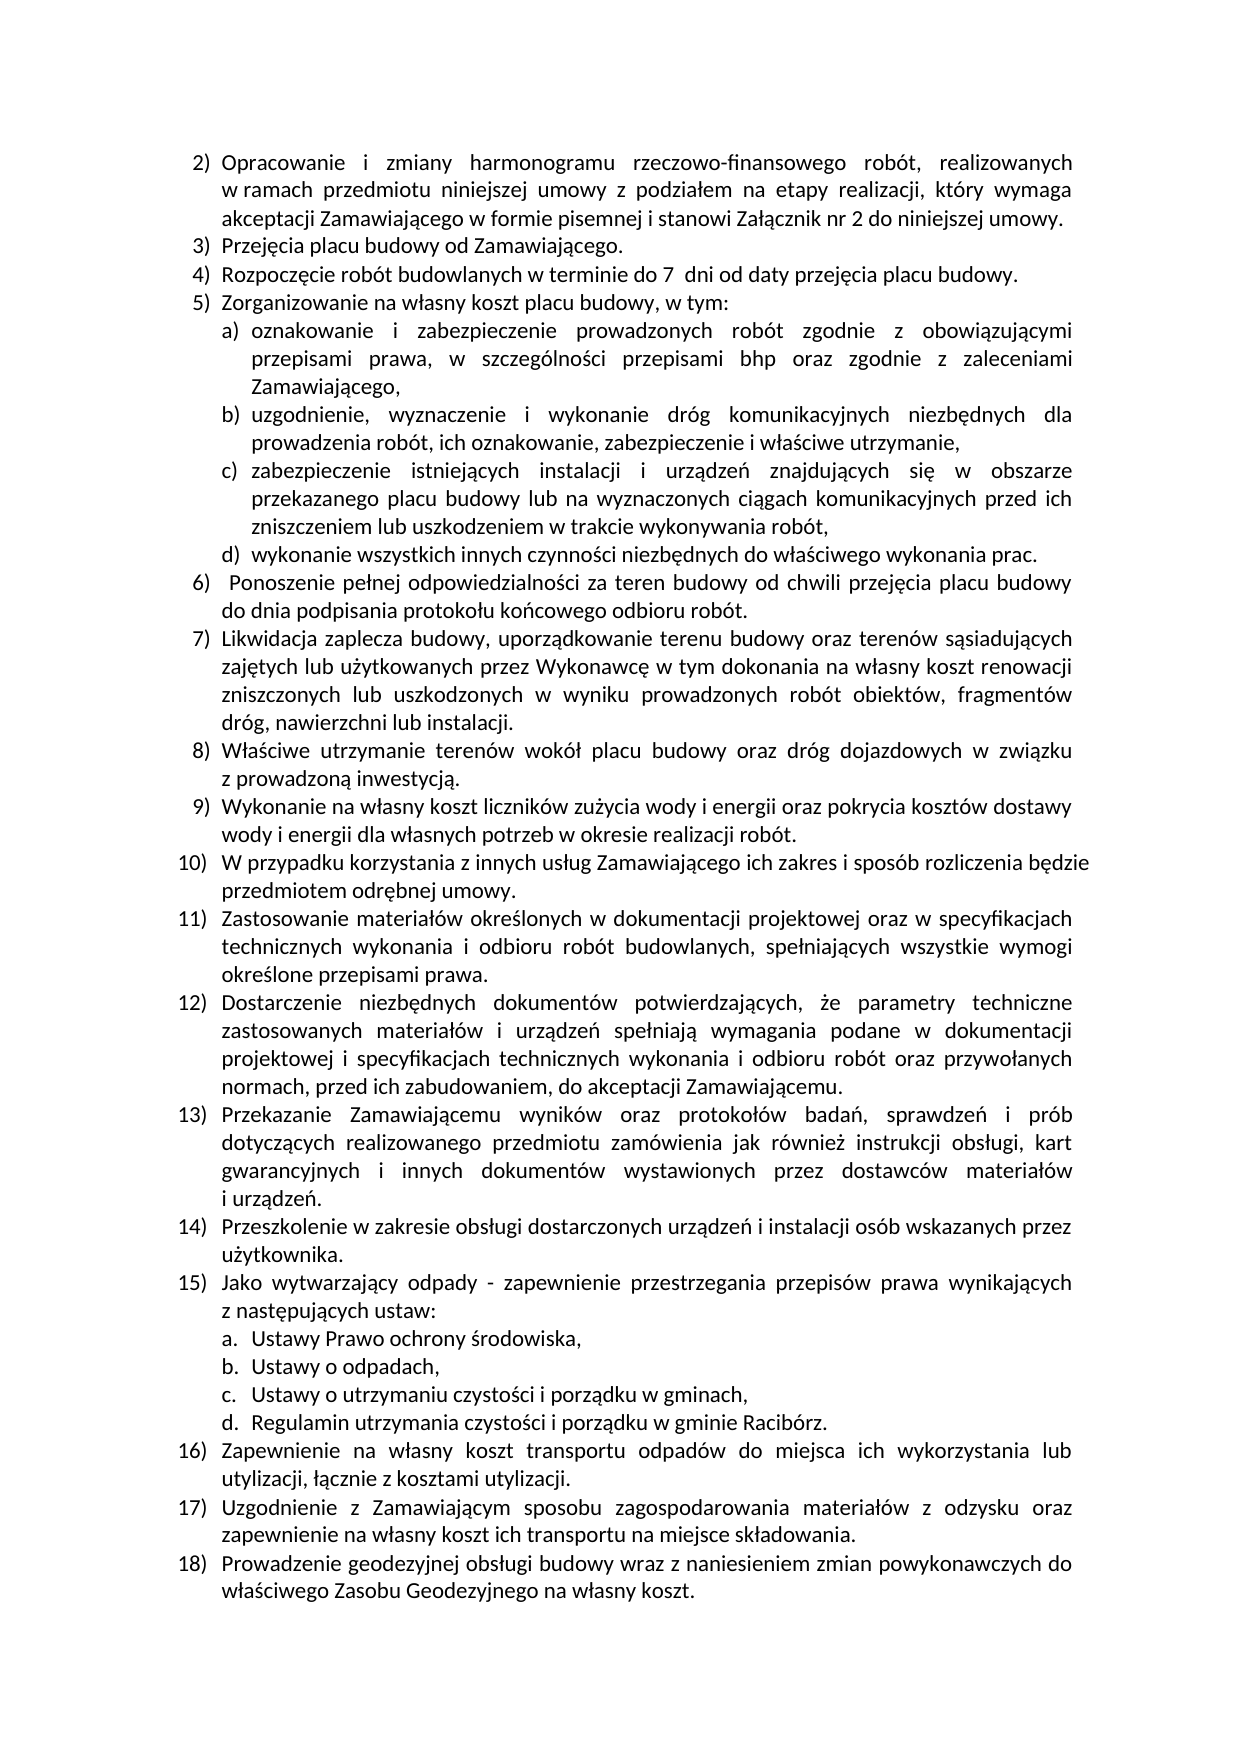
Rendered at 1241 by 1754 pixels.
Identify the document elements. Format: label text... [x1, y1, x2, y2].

list wykonanie wszystkich innych czynności niezbędnych do właściwego wykonania prac. [221, 540, 1074, 568]
list zabezpieczenie istniejących instalacji i urządzeń znajdujących się w obszarze przekazanego placu budowy lub na wyznaczonych ciągach komunikacyjnych przed ich zniszczeniem lub uszkodzeniem w trakcie wykonywania robót, [221, 456, 1074, 540]
list Rozpoczęcie robót budowlanych w terminie do 7 dni od daty przejęcia placu budowy. [192, 260, 1093, 288]
list Regulamin utrzymania czystości i porządku w gminie Racibórz. [221, 1408, 1074, 1437]
list Przeszkolenie w zakresie obsługi dostarczonych urządzeń i instalacji osób wskazanych przez użytkownika. [177, 1212, 1074, 1268]
list Zapewnienie na własny koszt transportu odpadów do miejsca ich wykorzystania lub utylizacji, łącznie z kosztami utylizacji. [177, 1437, 1074, 1493]
list Uzgodnienie z Zamawiającym sposobu zagospodarowania materiałów z odzysku oraz zapewnienie na własny koszt ich transportu na miejsce składowania. [177, 1493, 1074, 1549]
list Opracowanie i zmiany harmonogramu rzeczowo-finansowego robót, realizowanych w ramach przedmiotu niniejszej umowy z podziałem na etapy realizacji, który wymaga akceptacji Zamawiającego w formie pisemnej i stanowi Załącznik nr 2 do niniejszej umowy. [192, 148, 1074, 232]
list Prowadzenie geodezyjnej obsługi budowy wraz z naniesieniem zmian powykonawczych do właściwego Zasobu Geodezyjnego na własny koszt. [177, 1549, 1074, 1605]
list Ustawy o odpadach, [221, 1352, 1074, 1381]
list Zorganizowanie na własny koszt placu budowy, w tym: [192, 288, 1074, 316]
list Właściwe utrzymanie terenów wokół placu budowy oraz dróg dojazdowych w związku z prowadzoną inwestycją. [192, 736, 1074, 792]
list Ponoszenie pełnej odpowiedzialności za teren budowy od chwili przejęcia placu budowy do dnia podpisania protokołu końcowego odbioru robót. [192, 568, 1074, 624]
list uzgodnienie, wyznaczenie i wykonanie dróg komunikacyjnych niezbędnych dla prowadzenia robót, ich oznakowanie, zabezpieczenie i właściwe utrzymanie, [221, 400, 1074, 456]
list oznakowanie i zabezpieczenie prowadzonych robót zgodnie z obowiązującymi przepisami prawa, w szczególności przepisami bhp oraz zgodnie z zaleceniami Zamawiającego, [221, 316, 1074, 400]
list Ustawy Prawo ochrony środowiska, [221, 1324, 1074, 1352]
list Ustawy o utrzymaniu czystości i porządku w gminach, [221, 1381, 1074, 1408]
list Likwidacja zaplecza budowy, uporządkowanie terenu budowy oraz terenów sąsiadujących zajętych lub użytkowanych przez Wykonawcę w tym dokonania na własny koszt renowacji zniszczonych lub uszkodzonych w wyniku prowadzonych robót obiektów, fragmentów dróg, nawierzchni lub instalacji. [192, 624, 1074, 736]
list Jako wytwarzający odpady - zapewnienie przestrzegania przepisów prawa wynikających z następujących ustaw: [177, 1268, 1074, 1324]
list Przejęcia placu budowy od Zamawiającego. [192, 232, 1093, 260]
list Wykonanie na własny koszt liczników zużycia wody i energii oraz pokrycia kosztów dostawy wody i energii dla własnych potrzeb w okresie realizacji robót. [192, 792, 1074, 848]
list Dostarczenie niezbędnych dokumentów potwierdzających, że parametry techniczne zastosowanych materiałów i urządzeń spełniają wymagania podane w dokumentacji projektowej i specyfikacjach technicznych wykonania i odbioru robót oraz przywołanych normach, przed ich zabudowaniem, do akceptacji Zamawiającemu. [177, 988, 1074, 1100]
list Zastosowanie materiałów określonych w dokumentacji projektowej oraz w specyfikacjach technicznych wykonania i odbioru robót budowlanych, spełniających wszystkie wymogi określone przepisami prawa. [177, 904, 1074, 988]
list W przypadku korzystania z innych usług Zamawiającego ich zakres i sposób rozliczenia będzie przedmiotem odrębnej umowy. [177, 848, 1092, 904]
list Przekazanie Zamawiającemu wyników oraz protokołów badań, sprawdzeń i prób dotyczących realizowanego przedmiotu zamówienia jak również instrukcji obsługi, kart gwarancyjnych i innych dokumentów wystawionych przez dostawców materiałów i urządzeń. [177, 1100, 1074, 1212]
